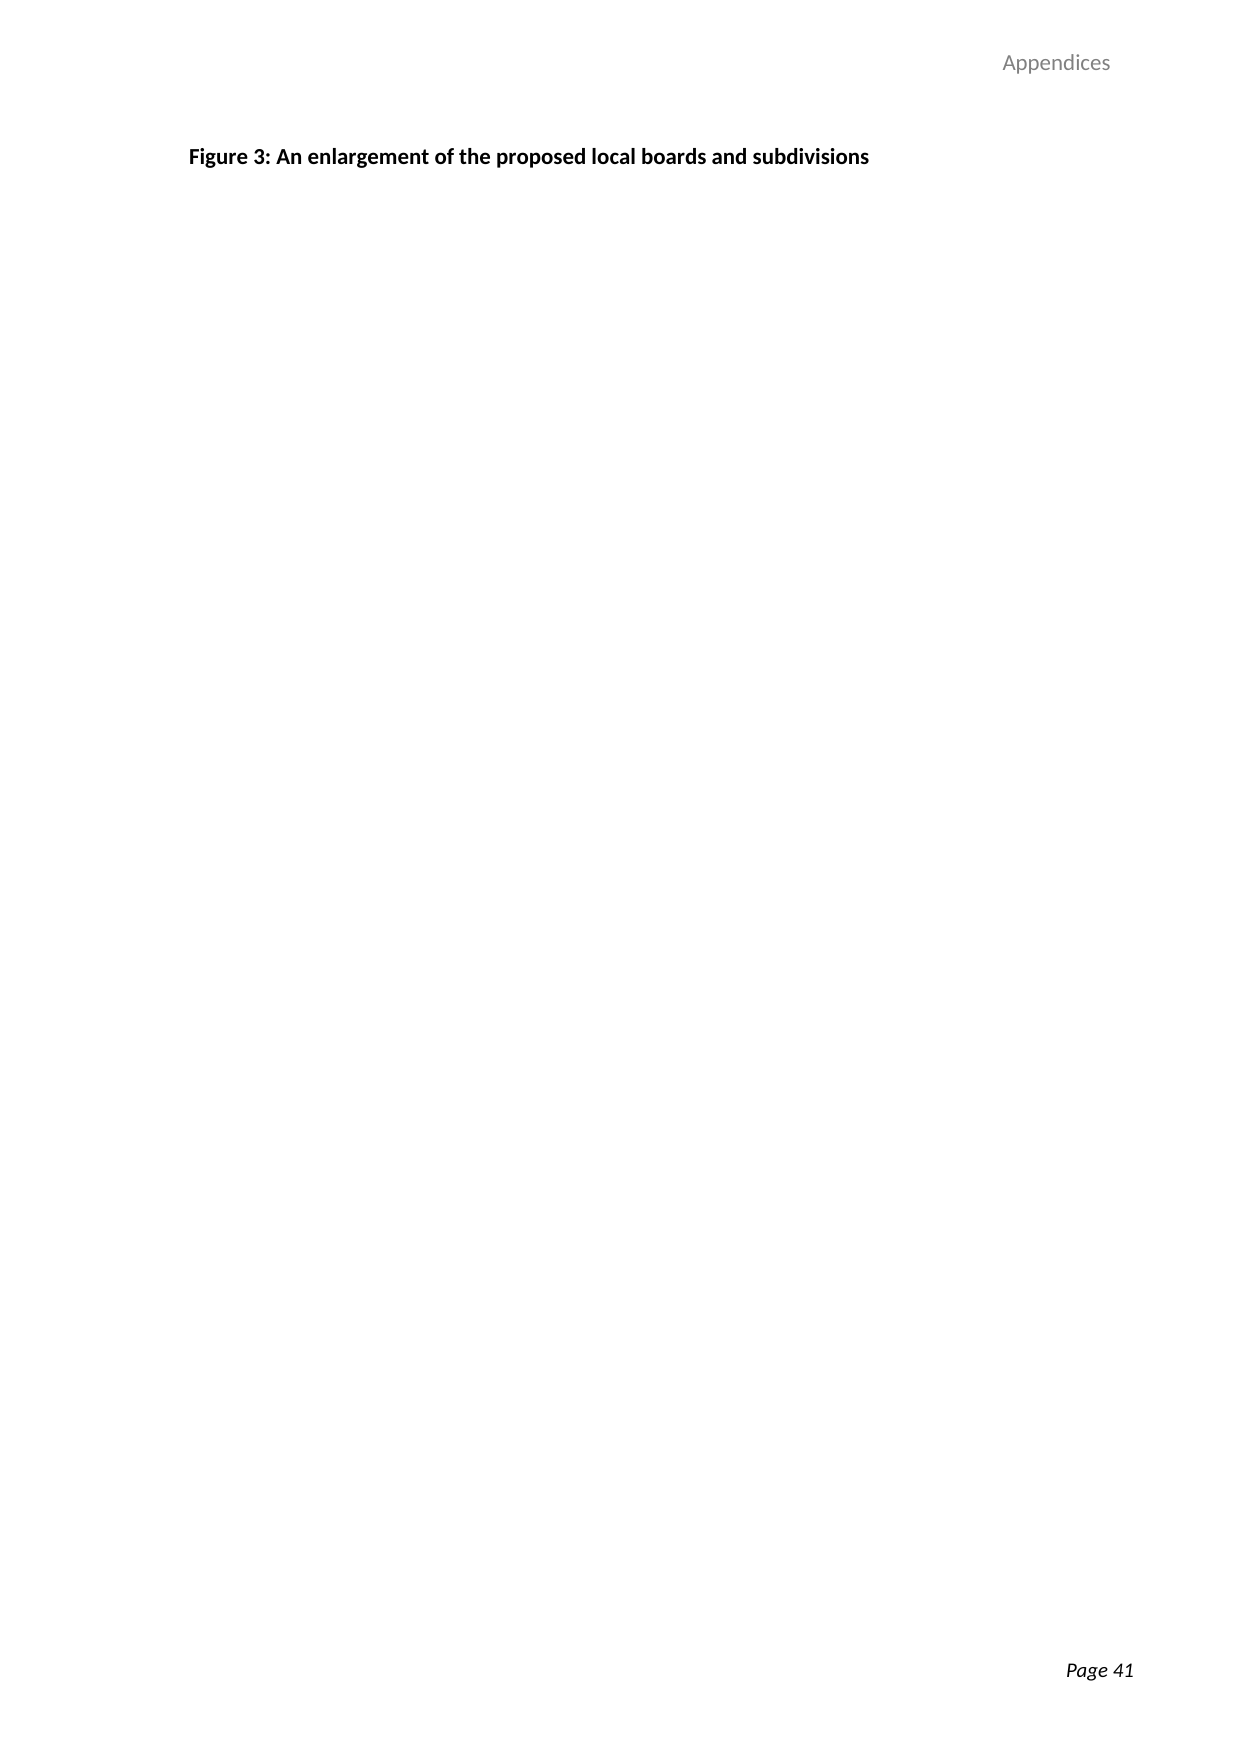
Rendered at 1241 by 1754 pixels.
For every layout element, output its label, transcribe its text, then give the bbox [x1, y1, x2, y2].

text Figure 3: An enlargement of the proposed local boards and subdivisions [189, 142, 1110, 170]
